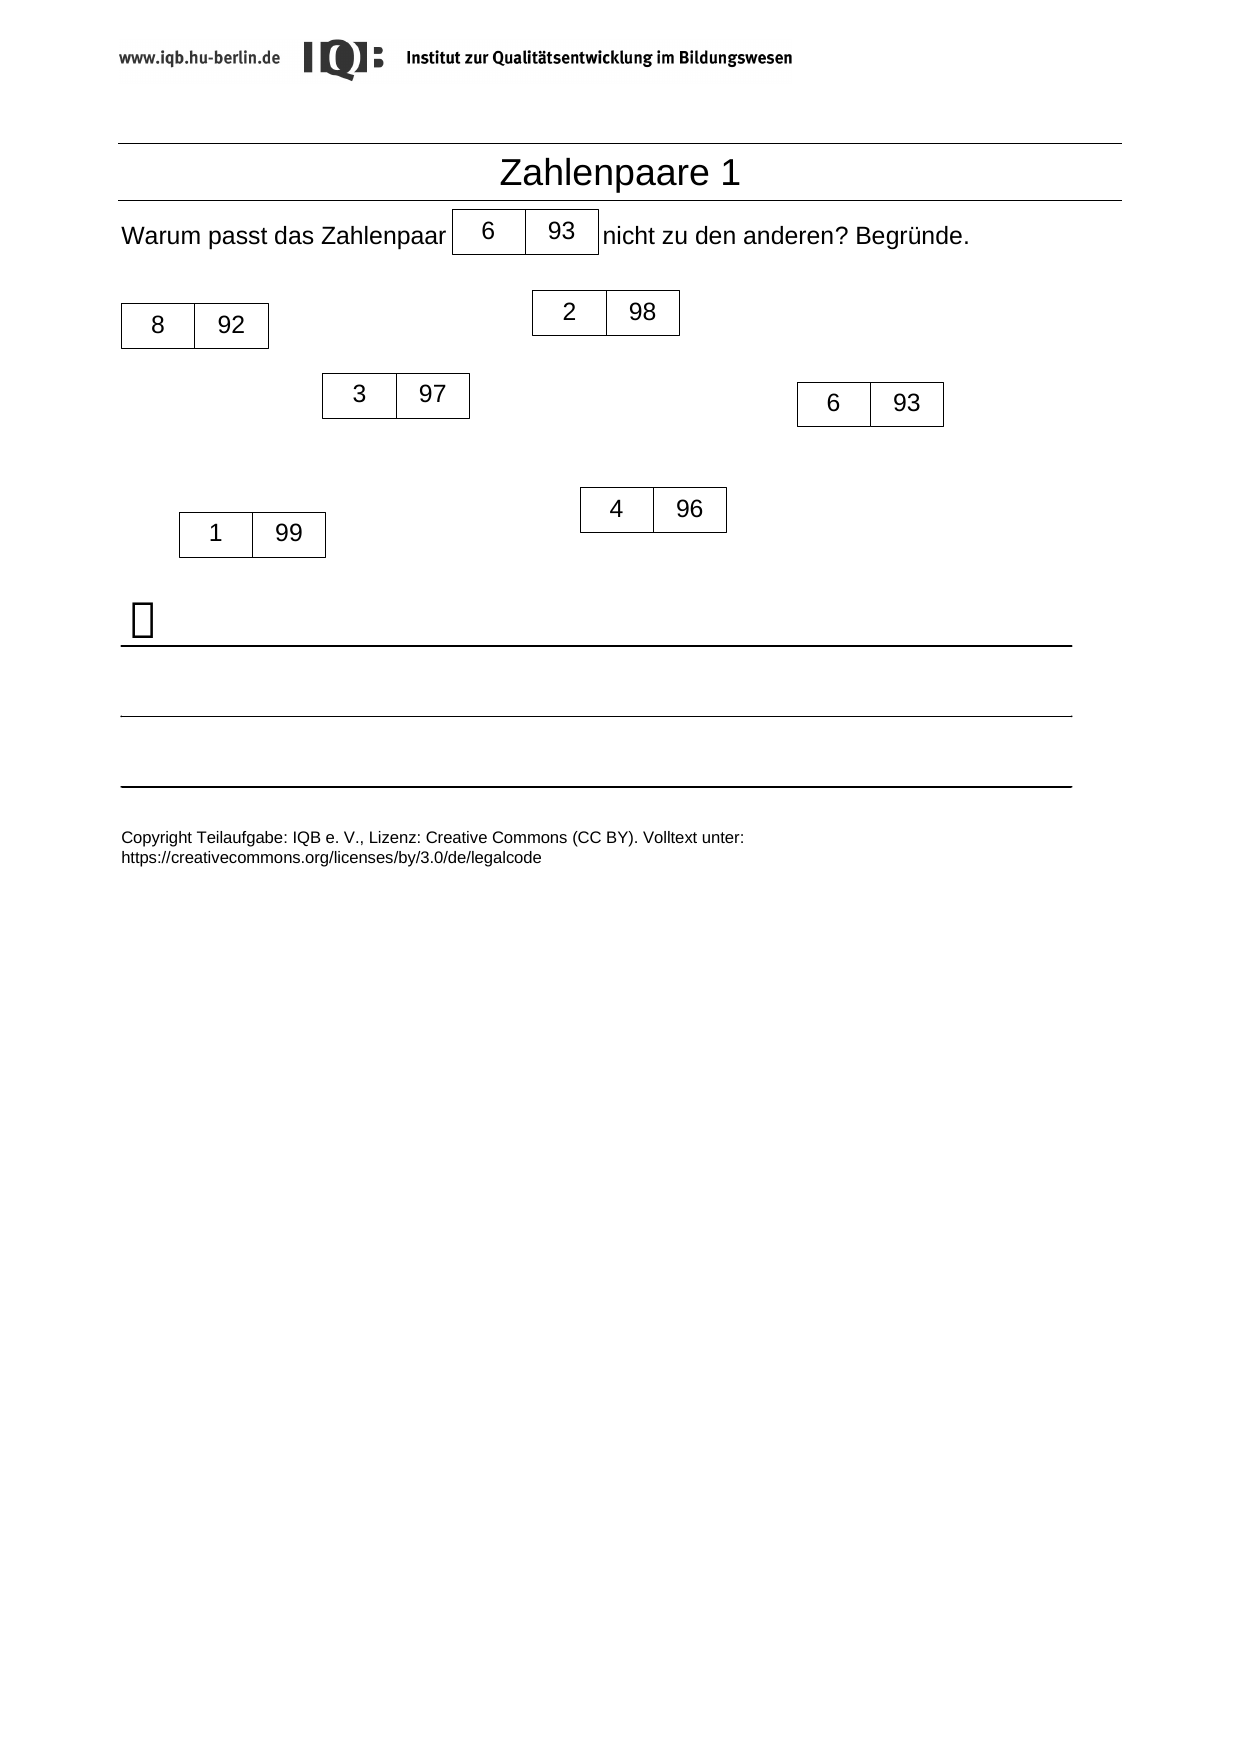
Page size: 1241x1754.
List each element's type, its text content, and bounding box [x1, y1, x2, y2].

text Zahlenpaare 1 [118, 144, 1122, 200]
